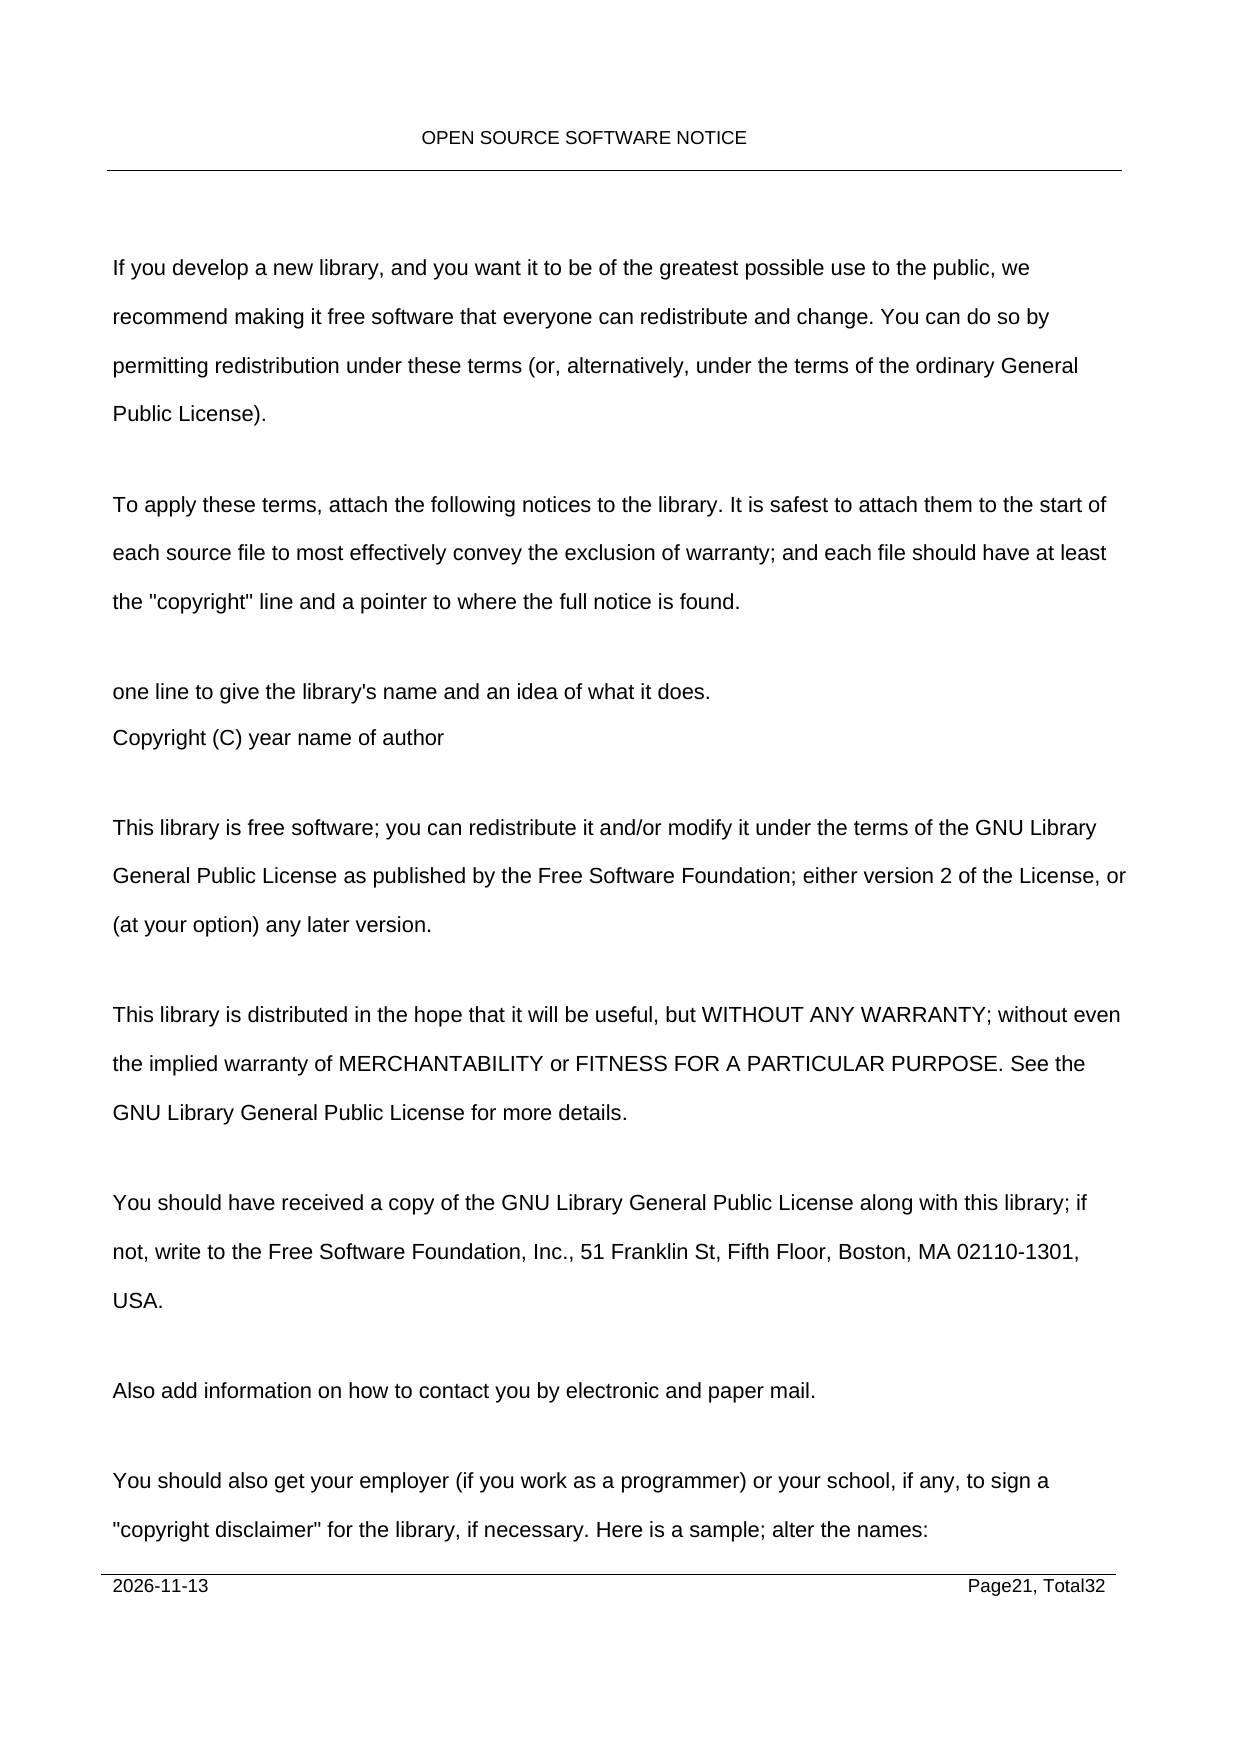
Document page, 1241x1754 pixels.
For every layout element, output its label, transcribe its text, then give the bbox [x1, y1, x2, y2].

text Also add information on how to contact you by electronic and paper mail. [112, 1374, 1128, 1407]
text one line to give the library's name and an idea of what it does. [112, 676, 1128, 708]
text This library is distributed in the hope that it will be useful, but WITHOUT ANY WARRANTY; without even the implied warranty of MERCHANTABILITY or FITNESS FOR A PARTICULAR PURPOSE. See the GNU Library General Public License for more details. [112, 999, 1128, 1129]
text You should also get your employer (if you work as a programmer) or your school, if any, to sign a "copyright disclaimer" for the library, if necessary. Here is a sample; alter the names: [112, 1464, 1128, 1546]
text If you develop a new library, and you want it to be of the greatest possible use to the public, we recommend making it free software that everyone can redistribute and change. You can do so by permitting redistribution under these terms (or, alternatively, under the terms of the ordinary General Public License). [112, 251, 1128, 430]
text To apply these terms, attach the following notices to the library. It is safest to attach them to the start of each source file to most effectively convey the exclusion of warranty; and each file should have at least the "copyright" line and a pointer to where the full notice is found. [112, 488, 1128, 618]
text You should have received a copy of the GNU Library General Public License along with this library; if not, write to the Free Software Foundation, Inc., 51 Franklin St, Fifth Floor, Boston, MA 02110-1301, USA. [112, 1186, 1128, 1316]
text Copyright (C) year name of author [112, 721, 1128, 753]
text This library is free software; you can redistribute it and/or modify it under the terms of the GNU Library General Public License as published by the Free Software Foundation; either version 2 of the License, or (at your option) any later version. [112, 811, 1128, 941]
